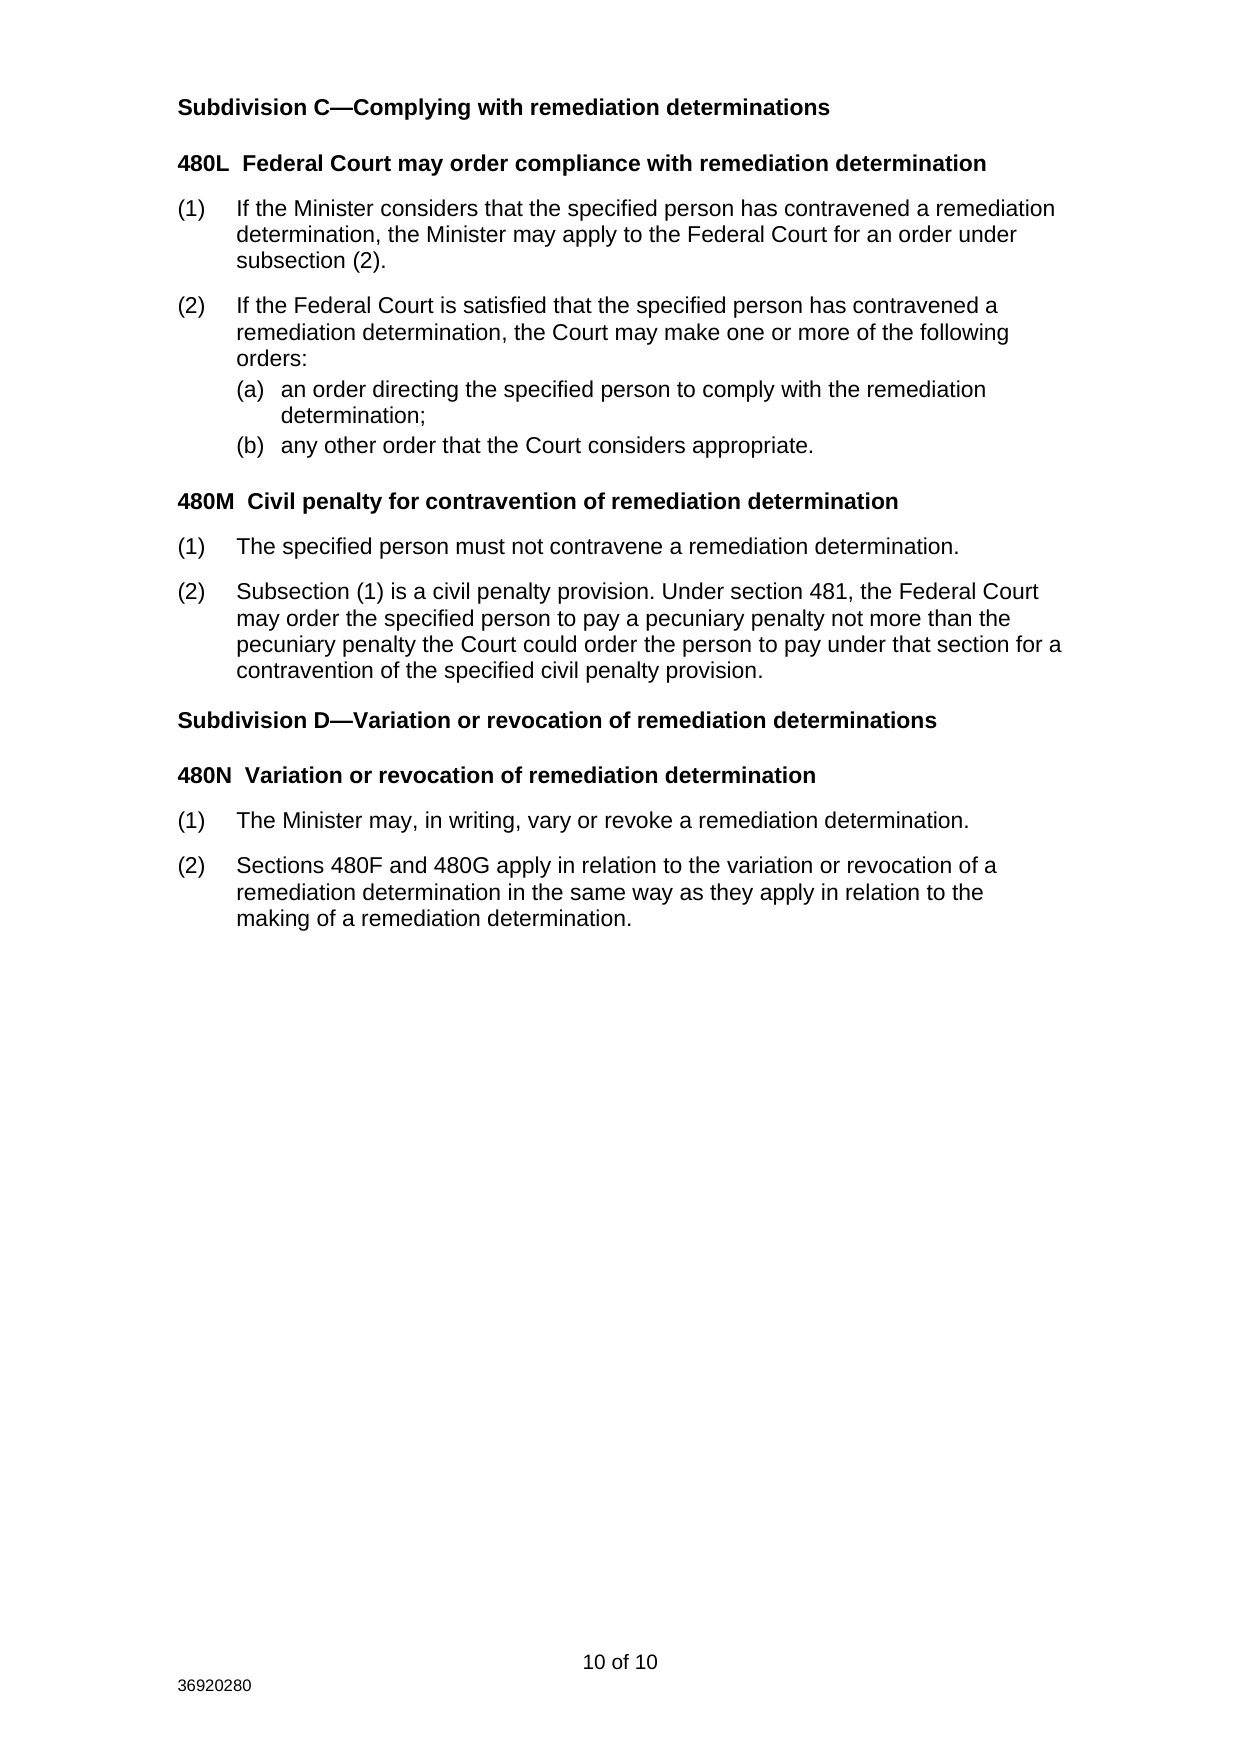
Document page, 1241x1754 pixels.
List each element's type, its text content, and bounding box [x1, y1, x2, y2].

text 480N Variation or revocation of remediation determination [177, 762, 1063, 788]
text Subdivision D—Variation or revocation of remediation determinations [177, 707, 1063, 733]
text (2) Sections 480F and 480G apply in relation to the variation or revocation of a remediation determination in the same way as they apply in relation to the making of a remediation determination. [177, 852, 1063, 931]
text 480L Federal Court may order compliance with remediation determination [177, 149, 1063, 176]
text (1) The specified person must not contravene a remediation determination. [177, 533, 1063, 559]
text (2) Subsection (1) is a civil penalty provision. Under section 481, the Federal Court may order the specified person to pay a pecuniary penalty not more than the pecuniary penalty the Court could order the person to pay under that section for a contravention of the specified civil penalty provision. [177, 578, 1063, 684]
text (1) The Minister may, in writing, vary or revoke a remediation determination. [177, 807, 1063, 833]
text (1) If the Minister considers that the specified person has contravened a remediation determination, the Minister may apply to the Federal Court for an order under subsection (2). [177, 194, 1063, 274]
text (2) If the Federal Court is satisfied that the specified person has contravened a remediation determination, the Court may make one or more of the following orders: [177, 292, 1063, 371]
text (a) an order directing the specified person to comply with the remediation determination; [236, 376, 1063, 428]
text Subdivision C—Complying with remediation determinations [177, 94, 1063, 120]
text 480M Civil penalty for contravention of remediation determination [177, 488, 1063, 514]
text (b) any other order that the Court considers appropriate. [236, 432, 1063, 459]
